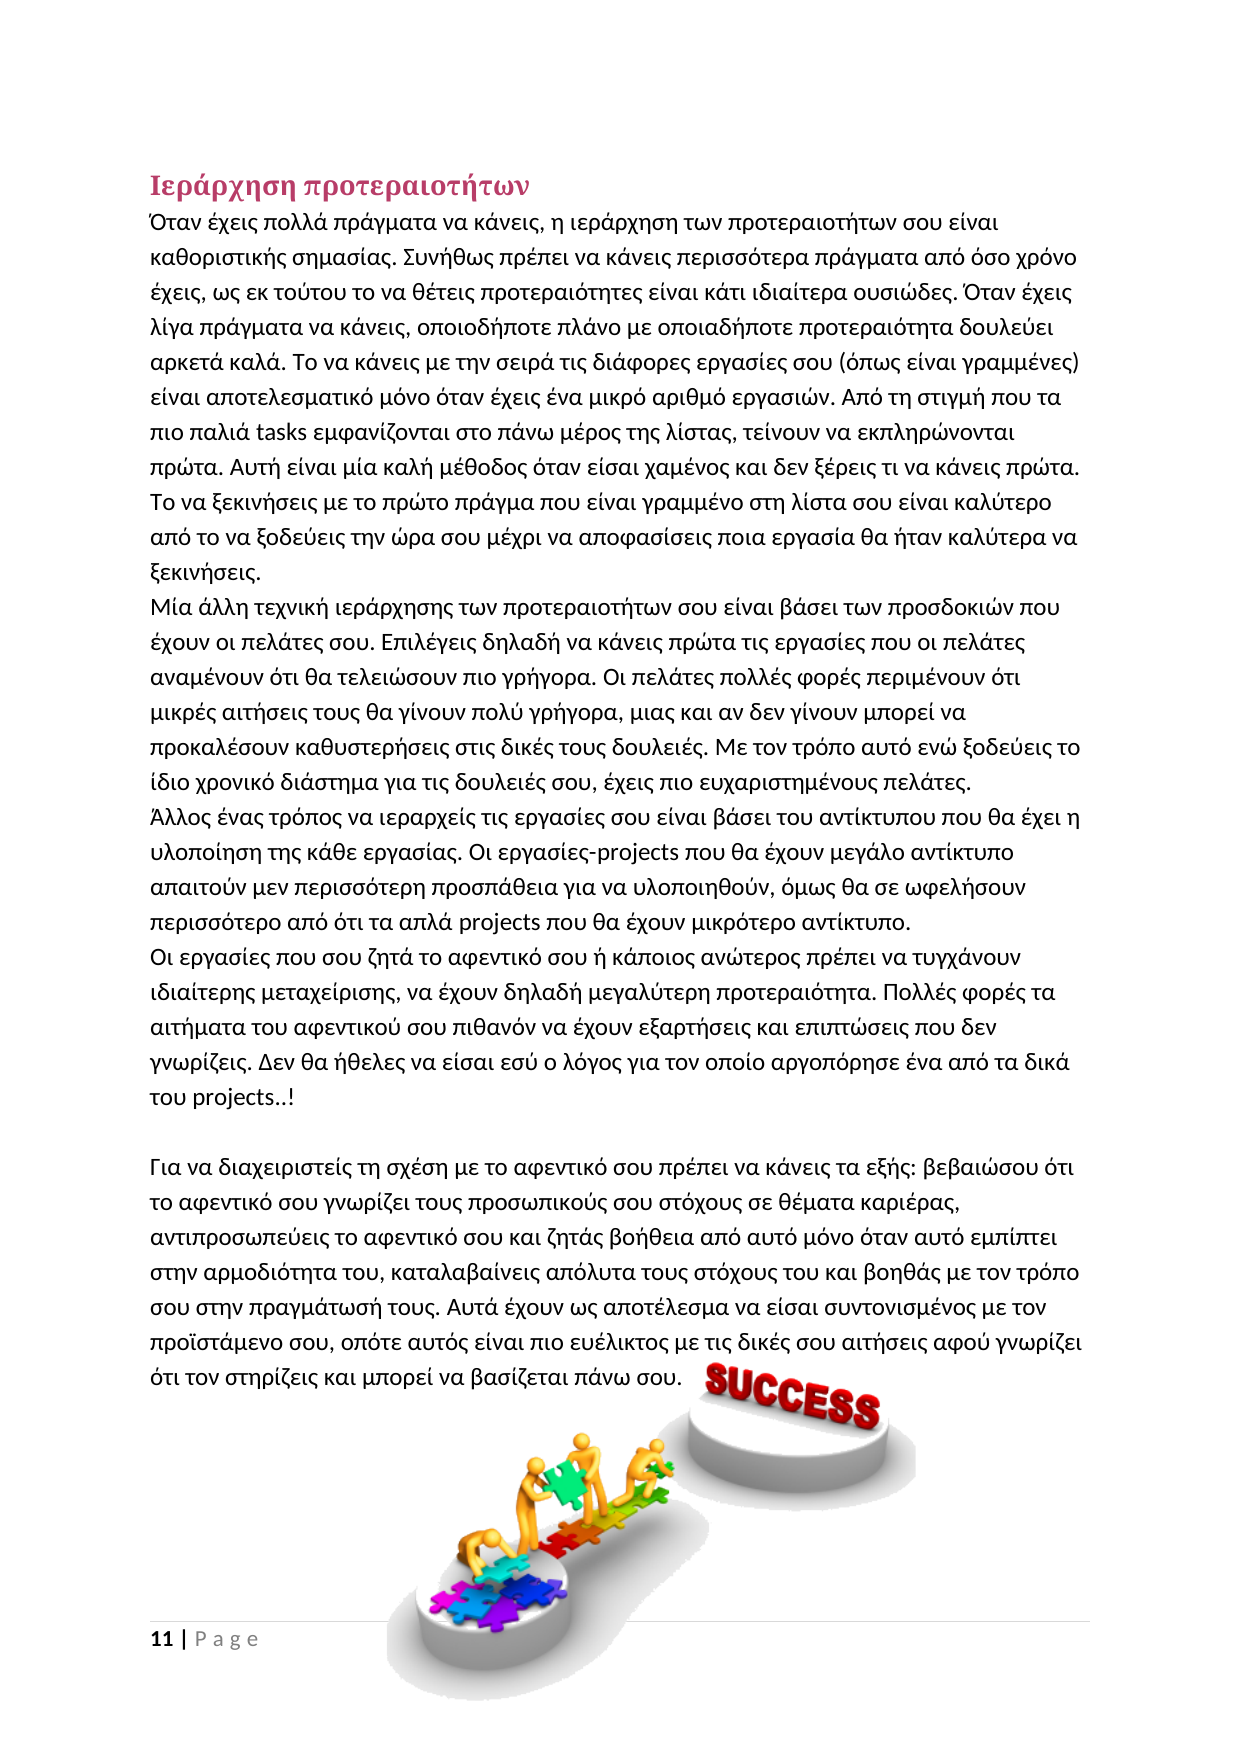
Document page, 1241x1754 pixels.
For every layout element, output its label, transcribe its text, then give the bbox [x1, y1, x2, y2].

subtitle Ιεράρχηση προτεραιοτήτων [150, 171, 1090, 202]
text Όταν έχεις πολλά πράγματα να κάνεις, η ιεράρχηση των προτεραιοτήτων σου είναι καθοριστικής σημασίας. Συνήθως πρέπει να κάνεις περισσότερα πράγματα από όσο χρόνο έχεις, ως εκ τούτου το να θέτεις προτεραιότητες είναι κάτι ιδιαίτερα ουσιώδες. Όταν έχεις λίγα πράγματα να κάνεις, οποιοδήποτε πλάνο με οποιαδήποτε προτεραιότητα δουλεύει αρκετά καλά. Το να κάνεις με την σειρά τις διάφορες εργασίες σου (όπως είναι γραμμένες) είναι αποτελεσματικό μόνο όταν έχεις ένα μικρό αριθμό εργασιών. Από τη στιγμή που τα πιο παλιά tasks εμφανίζονται στο πάνω μέρος της λίστας, τείνουν να εκπληρώνονται πρώτα. Αυτή είναι μία καλή μέθοδος όταν είσαι χαμένος και δεν ξέρεις τι να κάνεις πρώτα. Το να ξεκινήσεις με το πρώτο πράγμα που είναι γραμμένο στη λίστα σου είναι καλύτερο από το να ξοδεύεις την ώρα σου μέχρι να αποφασίσεις ποια εργασία θα ήταν καλύτερα να ξεκινήσεις. [150, 207, 1090, 587]
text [150, 1152, 1090, 1392]
text Οι εργασίες που σου ζητά το αφεντικό σου ή κάποιος ανώτερος πρέπει να τυγχάνουν ιδιαίτερης μεταχείρισης, να έχουν δηλαδή μεγαλύτερη προτεραιότητα. Πολλές φορές τα αιτήματα του αφεντικού σου πιθανόν να έχουν εξαρτήσεις και επιπτώσεις που δεν γνωρίζεις. Δεν θα ήθελες να είσαι εσύ ο λόγος για τον οποίο αργοπόρησε ένα από τα δικά του projects..! [150, 942, 1090, 1112]
text Μία άλλη τεχνική ιεράρχησης των προτεραιοτήτων σου είναι βάσει των προσδοκιών που έχουν οι πελάτες σου. Επιλέγεις δηλαδή να κάνεις πρώτα τις εργασίες που οι πελάτες αναμένουν ότι θα τελειώσουν πιο γρήγορα. Οι πελάτες πολλές φορές περιμένουν ότι μικρές αιτήσεις τους θα γίνουν πολύ γρήγορα, μιας και αν δεν γίνουν μπορεί να προκαλέσουν καθυστερήσεις στις δικές τους δουλειές. Με τον τρόπο αυτό ενώ ξοδεύεις το ίδιο χρονικό διάστημα για τις δουλειές σου, έχεις πιο ευχαριστημένους πελάτες. [150, 592, 1090, 797]
picture [386, 1309, 916, 1705]
text Άλλος ένας τρόπος να ιεραρχείς τις εργασίες σου είναι βάσει του αντίκτυπου που θα έχει η υλοποίηση της κάθε εργασίας. Οι εργασίες-projects που θα έχουν μεγάλο αντίκτυπο απαιτούν μεν περισσότερη προσπάθεια για να υλοποιηθούν, όμως θα σε ωφελήσουν περισσότερο από ότι τα απλά projects που θα έχουν μικρότερο αντίκτυπο. [150, 802, 1090, 937]
